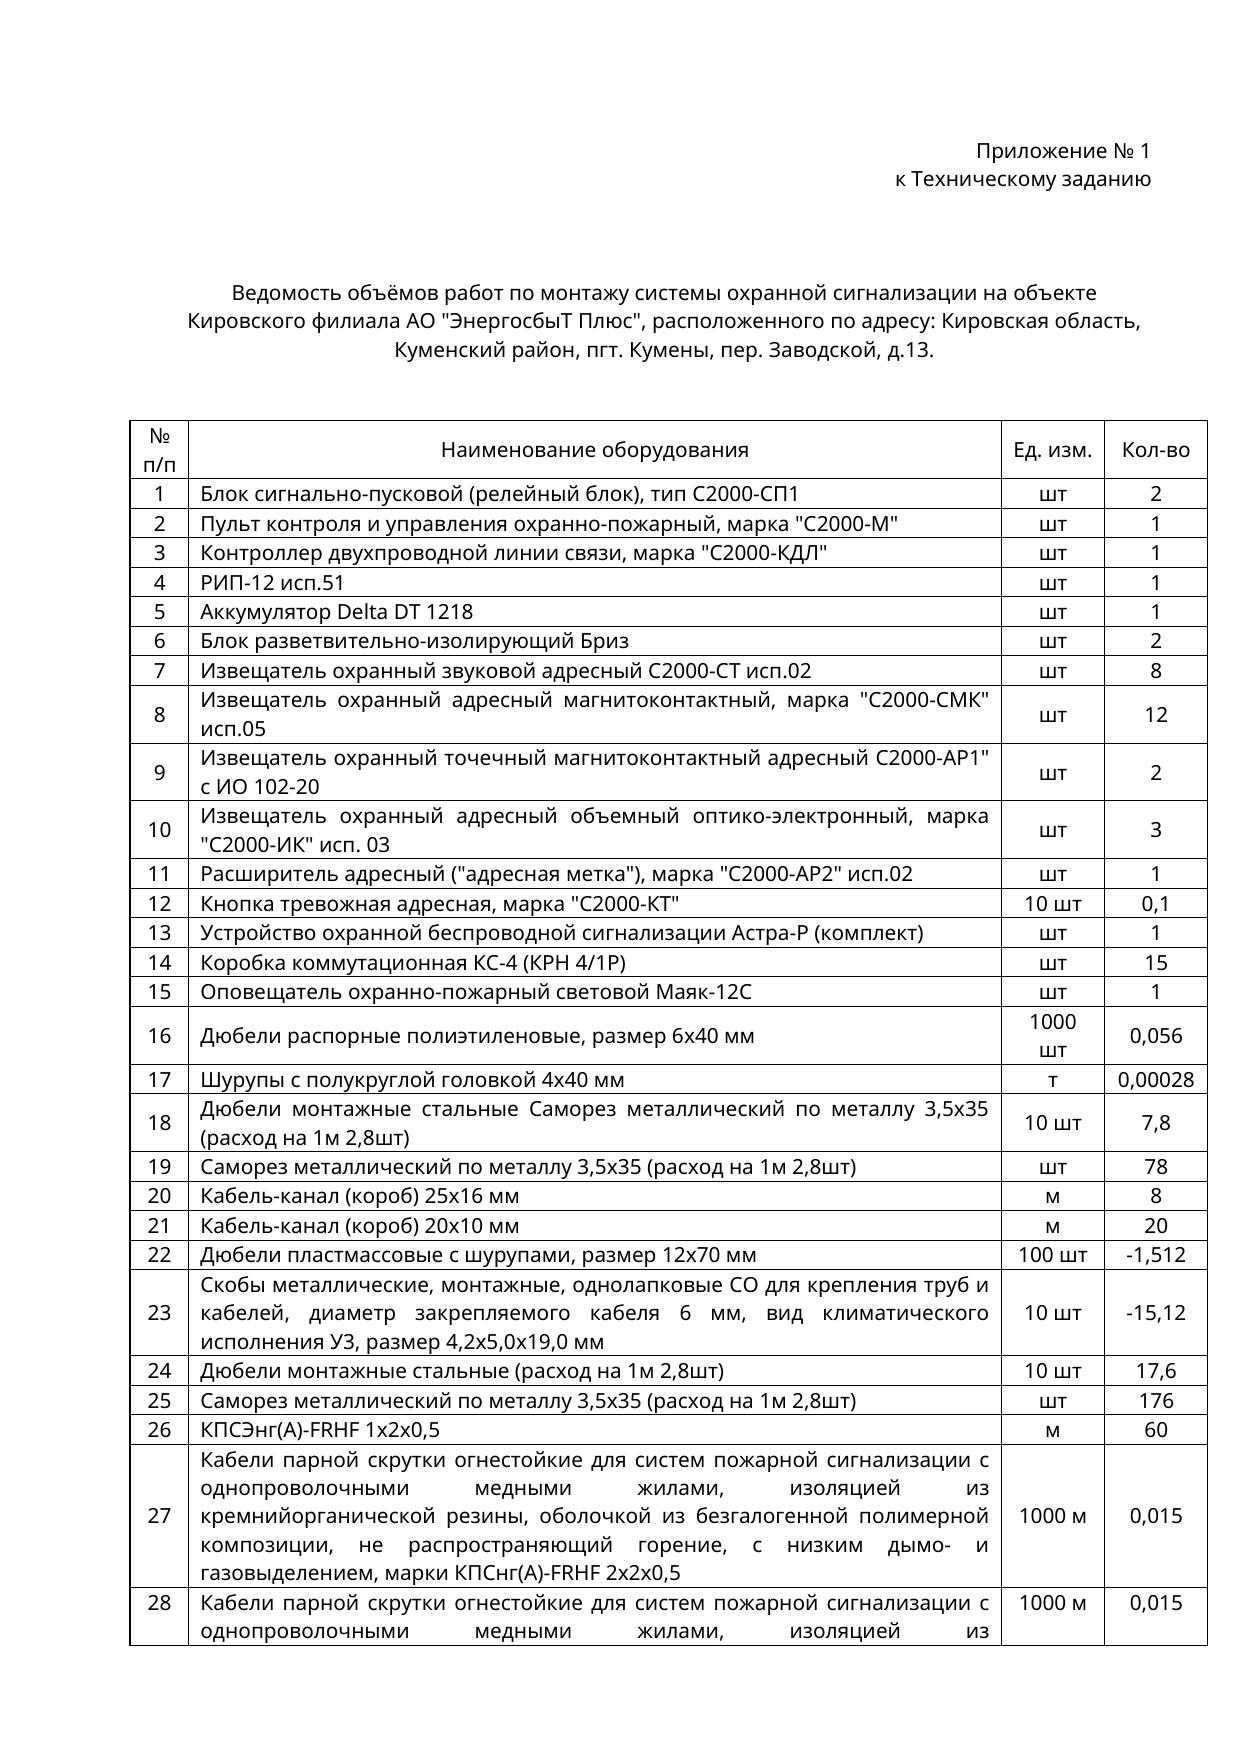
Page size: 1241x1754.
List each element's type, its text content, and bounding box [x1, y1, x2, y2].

table_cell 8 [131, 686, 188, 742]
table_cell Саморез металлический по металлу 3,5х35 (расход на 1м 2,8шт) [189, 1386, 1001, 1414]
table_cell 1 [1105, 859, 1207, 888]
table_cell 0,1 [1105, 889, 1207, 917]
table_cell 0,015 [1105, 1445, 1207, 1587]
text Приложение № 1 [177, 136, 1152, 164]
table_cell 1 [1105, 538, 1207, 567]
table_cell 1 [1105, 918, 1207, 947]
table_cell 7,8 [1105, 1094, 1207, 1151]
table_cell Дюбели пластмассовые с шурупами, размер 12х70 мм [189, 1241, 1001, 1269]
table_cell 26 [131, 1415, 188, 1444]
table_cell шт [1002, 597, 1104, 626]
table_cell 7 [131, 656, 188, 684]
table_cell Пульт контроля и управления охранно-пожарный, марка "С2000-М" [189, 509, 1001, 537]
table_cell 21 [131, 1211, 188, 1239]
table_cell 1000 м [1002, 1445, 1104, 1587]
table_cell 15 [131, 977, 188, 1006]
table_cell 2 [131, 509, 188, 537]
table_cell Дюбели монтажные стальные Саморез металлический по металлу 3,5х35 (расход на 1м 2,8шт) [189, 1094, 1001, 1151]
table_cell шт [1002, 859, 1104, 888]
table_cell 12 [1105, 686, 1207, 742]
table_cell шт [1002, 627, 1104, 655]
table_cell 6 [131, 627, 188, 655]
table_cell Дюбели распорные полиэтиленовые, размер 6х40 мм [189, 1007, 1001, 1064]
table_cell 11 [131, 859, 188, 888]
table_cell шт [1002, 801, 1104, 858]
table_cell 1000 шт [1002, 1007, 1104, 1064]
table_cell шт [1002, 568, 1104, 596]
table_cell Скобы металлические, монтажные, однолапковые СО для крепления труб и кабелей, диаметр закрепляемого кабеля 6 мм, вид климатического исполнения У3, размер 4,2х5,0х19,0 мм [189, 1270, 1001, 1355]
table_cell м [1002, 1211, 1104, 1239]
table_cell Саморез металлический по металлу 3,5х35 (расход на 1м 2,8шт) [189, 1152, 1001, 1181]
table_cell 4 [131, 568, 188, 596]
table_cell 23 [131, 1270, 188, 1355]
table_cell Аккумулятор Delta DT 1218 [189, 597, 1001, 626]
table_cell 22 [131, 1241, 188, 1269]
table_cell 24 [131, 1356, 188, 1385]
table_cell 10 [131, 801, 188, 858]
table_cell 9 [131, 744, 188, 800]
table_cell 2 [1105, 479, 1207, 508]
table_cell 1 [1105, 977, 1207, 1006]
table_cell 60 [1105, 1415, 1207, 1444]
table_cell 3 [1105, 801, 1207, 858]
table_cell -15,12 [1105, 1270, 1207, 1355]
table_cell 3 [131, 538, 188, 567]
table_cell Извещатель охранный адресный объемный оптико-электронный, марка "С2000-ИК" исп. 03 [189, 801, 1001, 858]
table_cell 20 [1105, 1211, 1207, 1239]
table_cell 1 [1105, 509, 1207, 537]
table_cell 8 [1105, 656, 1207, 684]
table_cell 27 [131, 1445, 188, 1587]
table_cell 10 шт [1002, 1094, 1104, 1151]
table_cell Кабель-канал (короб) 25х16 мм [189, 1182, 1001, 1210]
table_cell 2 [1105, 744, 1207, 800]
text Ведомость объёмов работ по монтажу системы охранной сигнализации на объекте Кировского филиала АО "ЭнергосбыТ Плюс", расположенного по адресу: Кировская область, Куменский район, пгт. Кумены, пер. Заводской, д.13. [177, 278, 1152, 363]
table_header Ед. изм. [1002, 421, 1104, 478]
table_cell шт [1002, 686, 1104, 742]
table_cell КПСЭнг(А)-FRHF 1х2х0,5 [189, 1415, 1001, 1444]
table_cell Расширитель адресный ("адресная метка"), марка "С2000-АР2" исп.02 [189, 859, 1001, 888]
table_cell 17,6 [1105, 1356, 1207, 1385]
text к Техническому заданию [177, 164, 1152, 193]
table_cell Устройство охранной беспроводной сигнализации Астра-Р (комплект) [189, 918, 1001, 947]
table_header Кол-во [1105, 421, 1207, 478]
table_cell 5 [131, 597, 188, 626]
table_cell 14 [131, 948, 188, 976]
table_cell 20 [131, 1182, 188, 1210]
table_cell 10 шт [1002, 1270, 1104, 1355]
table_cell 176 [1105, 1386, 1207, 1414]
table_cell Шурупы с полукруглой головкой 4х40 мм [189, 1065, 1001, 1093]
table_cell Кабель-канал (короб) 20х10 мм [189, 1211, 1001, 1239]
table_cell шт [1002, 1152, 1104, 1181]
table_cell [189, 1588, 1001, 1645]
table_cell 25 [131, 1386, 188, 1414]
table_cell шт [1002, 977, 1104, 1006]
table_cell шт [1002, 744, 1104, 800]
table_cell шт [1002, 538, 1104, 567]
table_cell 12 [131, 889, 188, 917]
table_cell -1,512 [1105, 1241, 1207, 1269]
table_cell шт [1002, 948, 1104, 976]
table_cell 16 [131, 1007, 188, 1064]
table_cell Коробка коммутационная КС-4 (КРН 4/1Р) [189, 948, 1001, 976]
table_cell Кабели парной скрутки огнестойкие для систем пожарной сигнализации с однопроволочными медными жилами, изоляцией из кремнийорганической резины, оболочкой из безгалогенной полимерной композиции, не распространяющий горение, с низким дымо- и газовыделением, марки КПСнг(А)-FRHF 2х2х0,5 [189, 1445, 1001, 1587]
table_cell т [1002, 1065, 1104, 1093]
table_cell 18 [131, 1094, 188, 1151]
table_cell 1000 м [1002, 1588, 1104, 1645]
table_cell 78 [1105, 1152, 1207, 1181]
table_cell шт [1002, 509, 1104, 537]
table_cell Извещатель охранный адресный магнитоконтактный, марка "С2000-СМК" исп.05 [189, 686, 1001, 742]
table_header Наименование оборудования [189, 421, 1001, 478]
table_cell шт [1002, 479, 1104, 508]
table_cell 13 [131, 918, 188, 947]
table_cell Дюбели монтажные стальные (расход на 1м 2,8шт) [189, 1356, 1001, 1385]
table_cell 10 шт [1002, 889, 1104, 917]
table_cell Контроллер двухпроводной линии связи, марка "С2000-КДЛ" [189, 538, 1001, 567]
table_cell Извещатель охранный точечный магнитоконтактный адресный С2000-АР1" с ИО 102-20 [189, 744, 1001, 800]
table_cell 0,056 [1105, 1007, 1207, 1064]
table_cell Блок сигнально-пусковой (релейный блок), тип С2000-СП1 [189, 479, 1001, 508]
table_cell 0,015 [1105, 1588, 1207, 1645]
table_cell Кнопка тревожная адресная, марка "С2000-КТ" [189, 889, 1001, 917]
table_cell 1 [1105, 597, 1207, 626]
table_cell 10 шт [1002, 1356, 1104, 1385]
table_cell РИП-12 исп.51 [189, 568, 1001, 596]
table_cell шт [1002, 918, 1104, 947]
table_cell шт [1002, 656, 1104, 684]
table_cell м [1002, 1182, 1104, 1210]
table_cell м [1002, 1415, 1104, 1444]
table_cell 1 [1105, 568, 1207, 596]
table_cell шт [1002, 1386, 1104, 1414]
table_cell Блок разветвительно-изолирующий Бриз [189, 627, 1001, 655]
table_cell 19 [131, 1152, 188, 1181]
table_cell 15 [1105, 948, 1207, 976]
table_cell 0,00028 [1105, 1065, 1207, 1093]
table_cell 2 [1105, 627, 1207, 655]
table_cell Оповещатель охранно-пожарный световой Маяк-12С [189, 977, 1001, 1006]
table_cell 17 [131, 1065, 188, 1093]
table_cell 8 [1105, 1182, 1207, 1210]
table_header № п/п [131, 421, 188, 478]
table_cell 28 [131, 1588, 188, 1645]
table_cell Извещатель охранный звуковой адресный С2000-СТ исп.02 [189, 656, 1001, 684]
table_cell 100 шт [1002, 1241, 1104, 1269]
table_cell 1 [131, 479, 188, 508]
